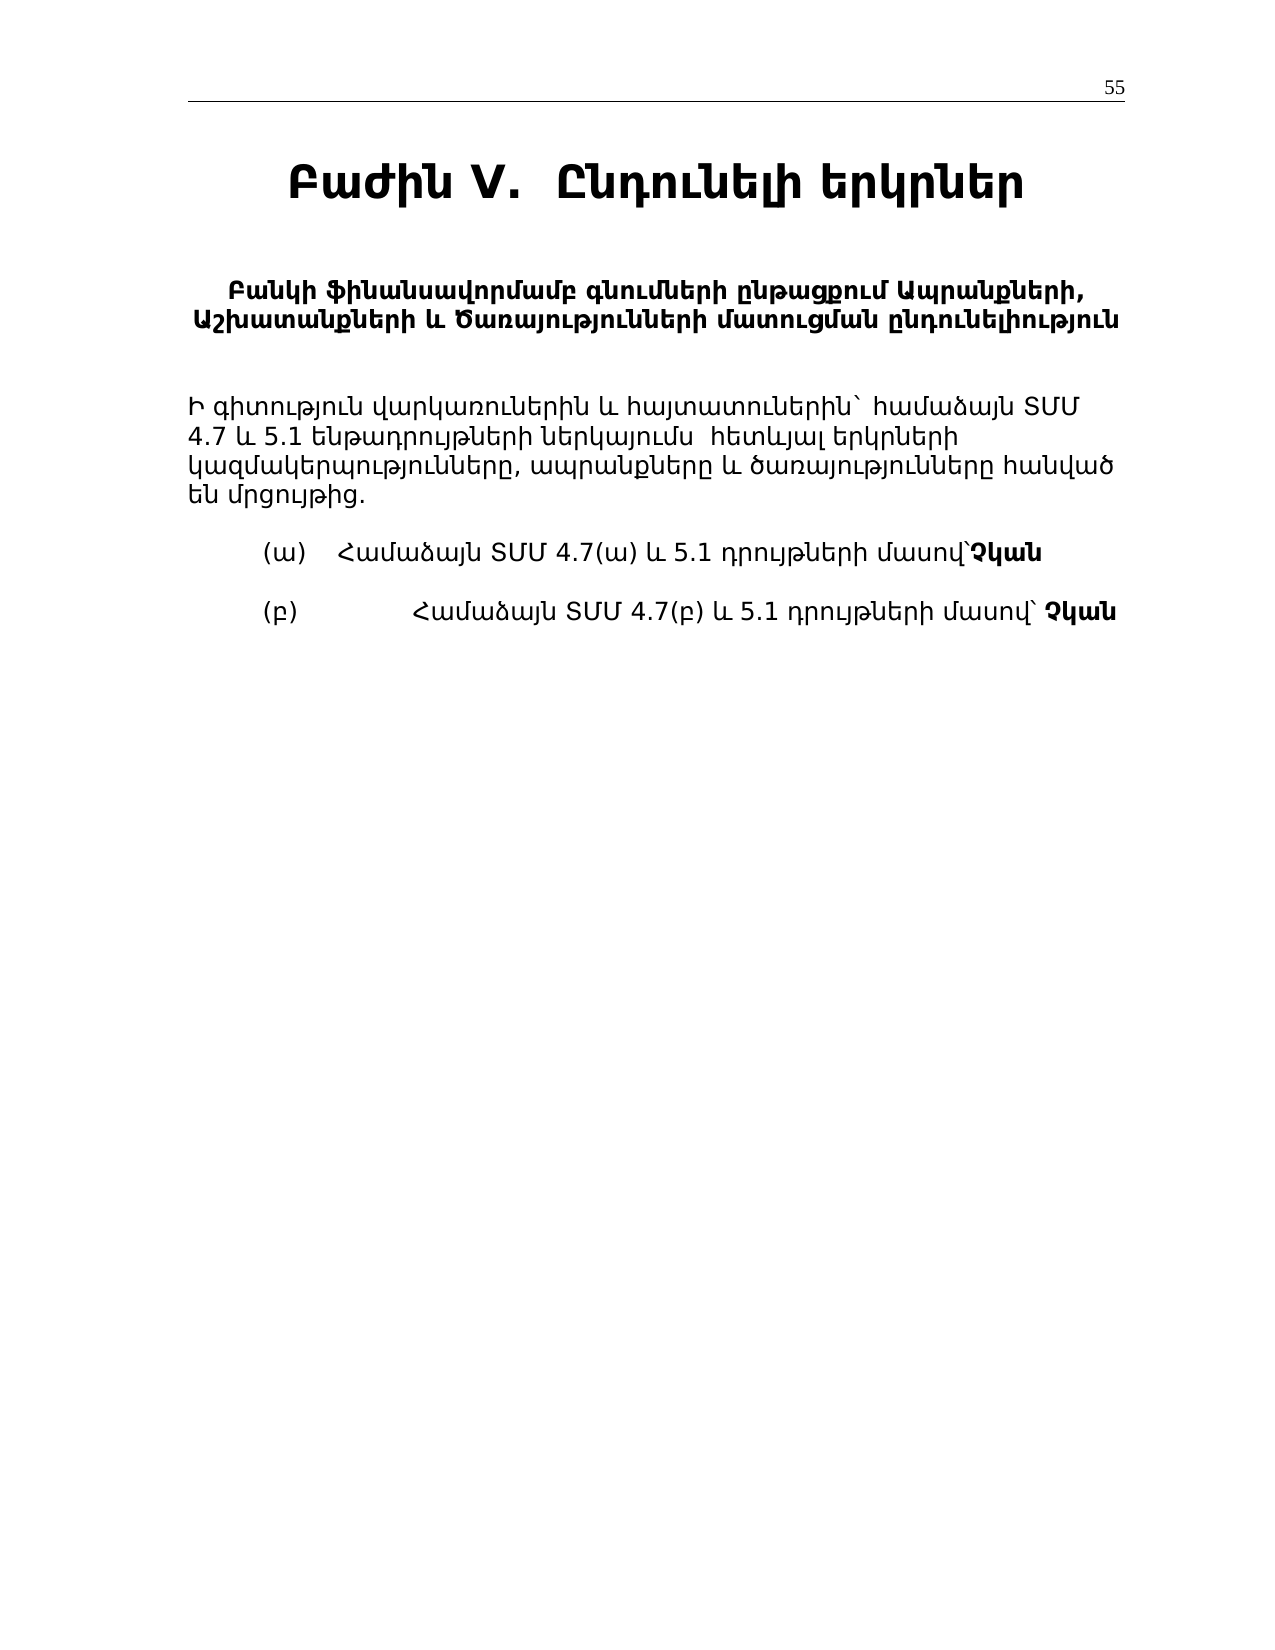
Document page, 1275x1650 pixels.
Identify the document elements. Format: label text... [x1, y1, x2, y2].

subtitle Բաժին V. Ընդունելի երկրներ [187, 156, 1125, 209]
text (բ) Համաձայն ՏՄՄ 4.7(բ) և 5.1 դրույթների մասով՝ Չկան [262, 597, 1125, 626]
text Բանկի ֆինանսավորմամբ գնումների ընթացքում Ապրանքների, Աշխատանքների և Ծառայությունների մատուցման ընդունելիություն [187, 276, 1125, 334]
text (ա) Համաձայն ՏՄՄ 4.7(ա) և 5.1 դրույթների մասով՝Չկան [262, 538, 1125, 568]
text Ի գիտություն վարկառուներին և հայտատուներին` համաձայն ՏՄՄ 4.7 և 5.1 ենթադրույթների ներկայումս հետևյալ երկրների կազմակերպությունները, ապրանքները և ծառայությունները հանված են մրցույթից. [187, 393, 1125, 509]
